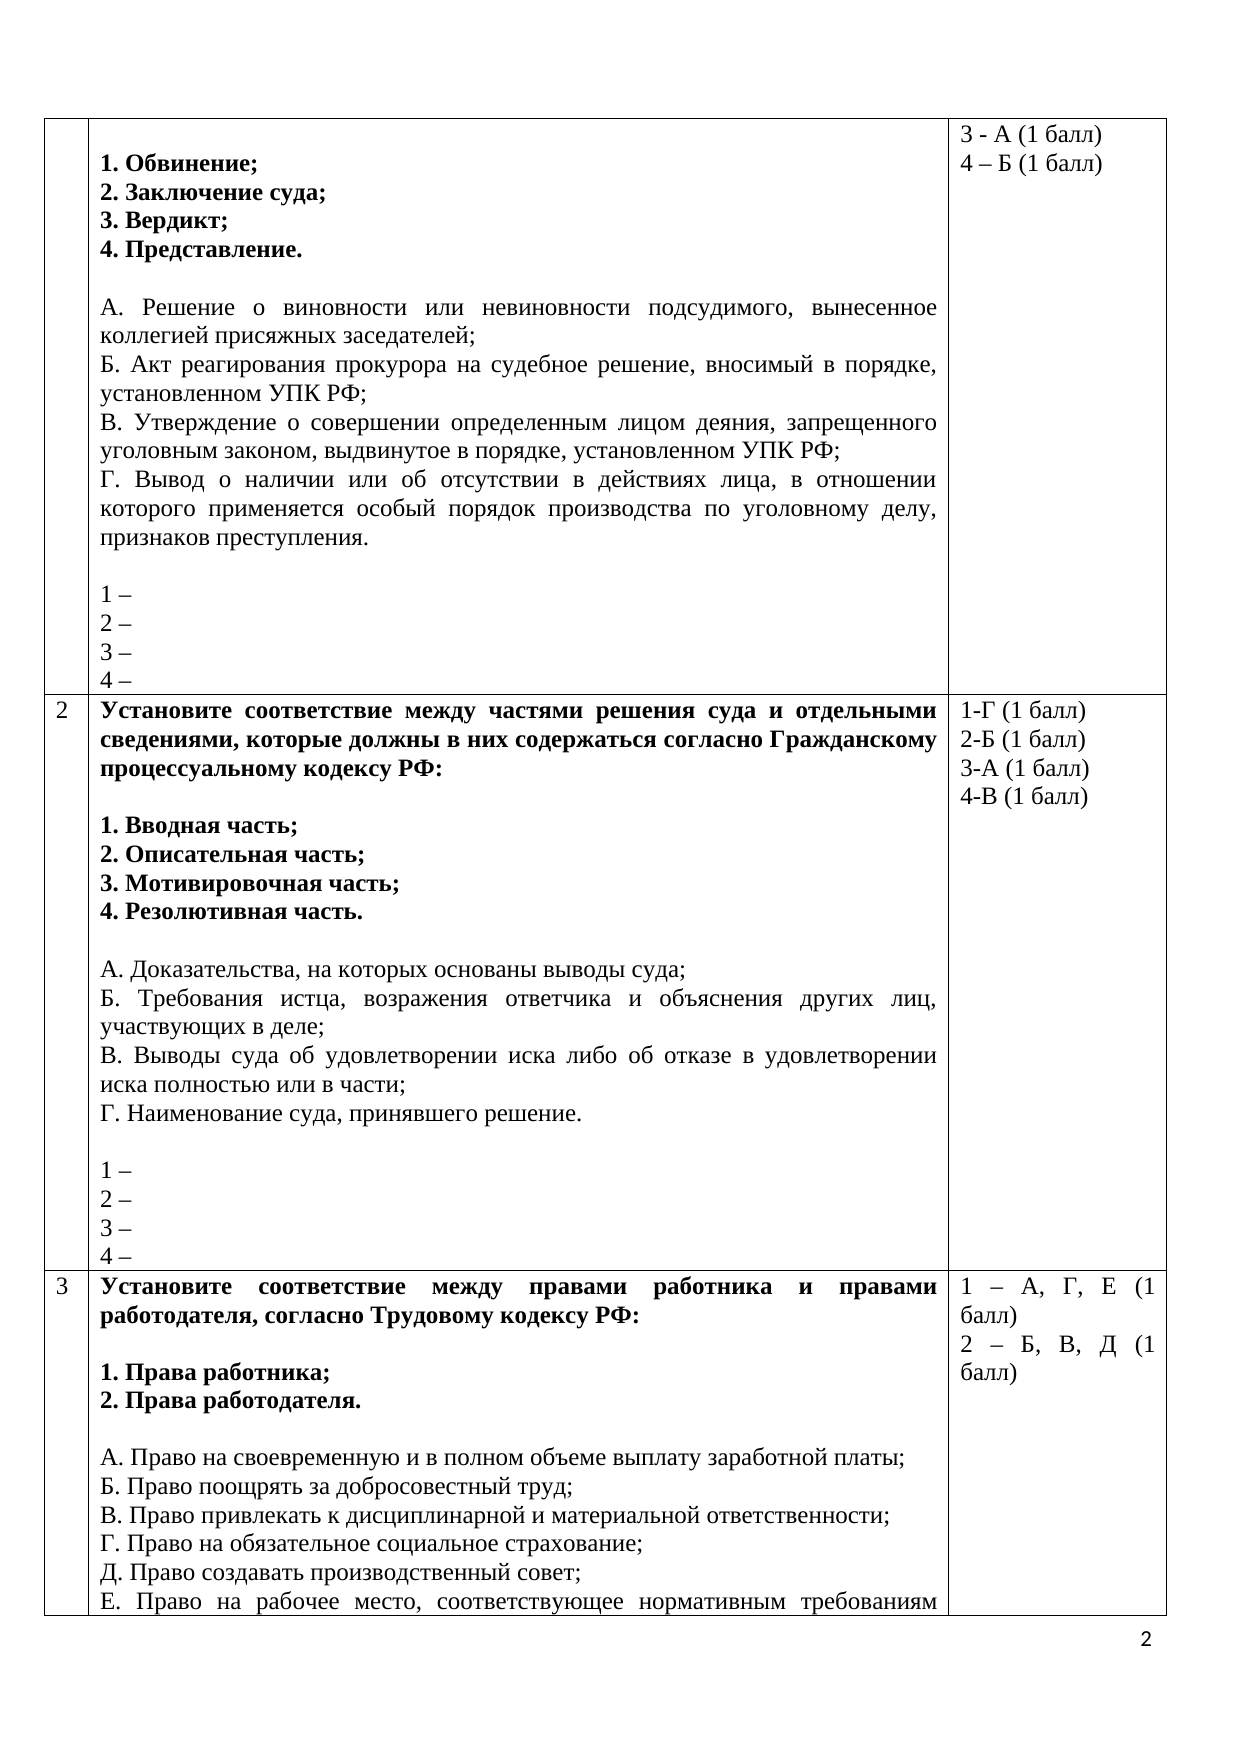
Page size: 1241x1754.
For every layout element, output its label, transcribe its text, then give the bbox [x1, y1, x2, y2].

table_cell 1-Г (1 балл) 2-Б (1 балл) 3-А (1 балл) 4-В (1 балл) [949, 695, 1166, 1270]
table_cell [89, 119, 948, 694]
table_cell Установите соответствие между частями решения суда и отдельными сведениями, которые должны в них содержаться согласно Гражданскому процессуальному кодексу РФ: 1. Вводная часть; 2. Описательная часть; 3. Мотивировочная часть; 4. Резолютивная часть. А. Доказательства, на которых основаны выводы суда; Б. Требования истца, возражения ответчика и объяснения других лиц, участвующих в деле; В. Выводы суда об удовлетворении иска либо об отказе в удовлетворении иска полностью или в части; Г. Наименование суда, принявшего решение. 1 – 2 – 3 – 4 – [89, 695, 948, 1270]
table_cell 2 [45, 695, 88, 1270]
table_cell 1 – В (1 балл) 2 – Г (1 балл) 3 - А (1 балл) 4 – Б (1 балл) [949, 119, 1166, 694]
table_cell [949, 1271, 1166, 1615]
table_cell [89, 1271, 948, 1615]
table_cell 3 [45, 1271, 88, 1615]
table_cell 1 [45, 119, 88, 694]
